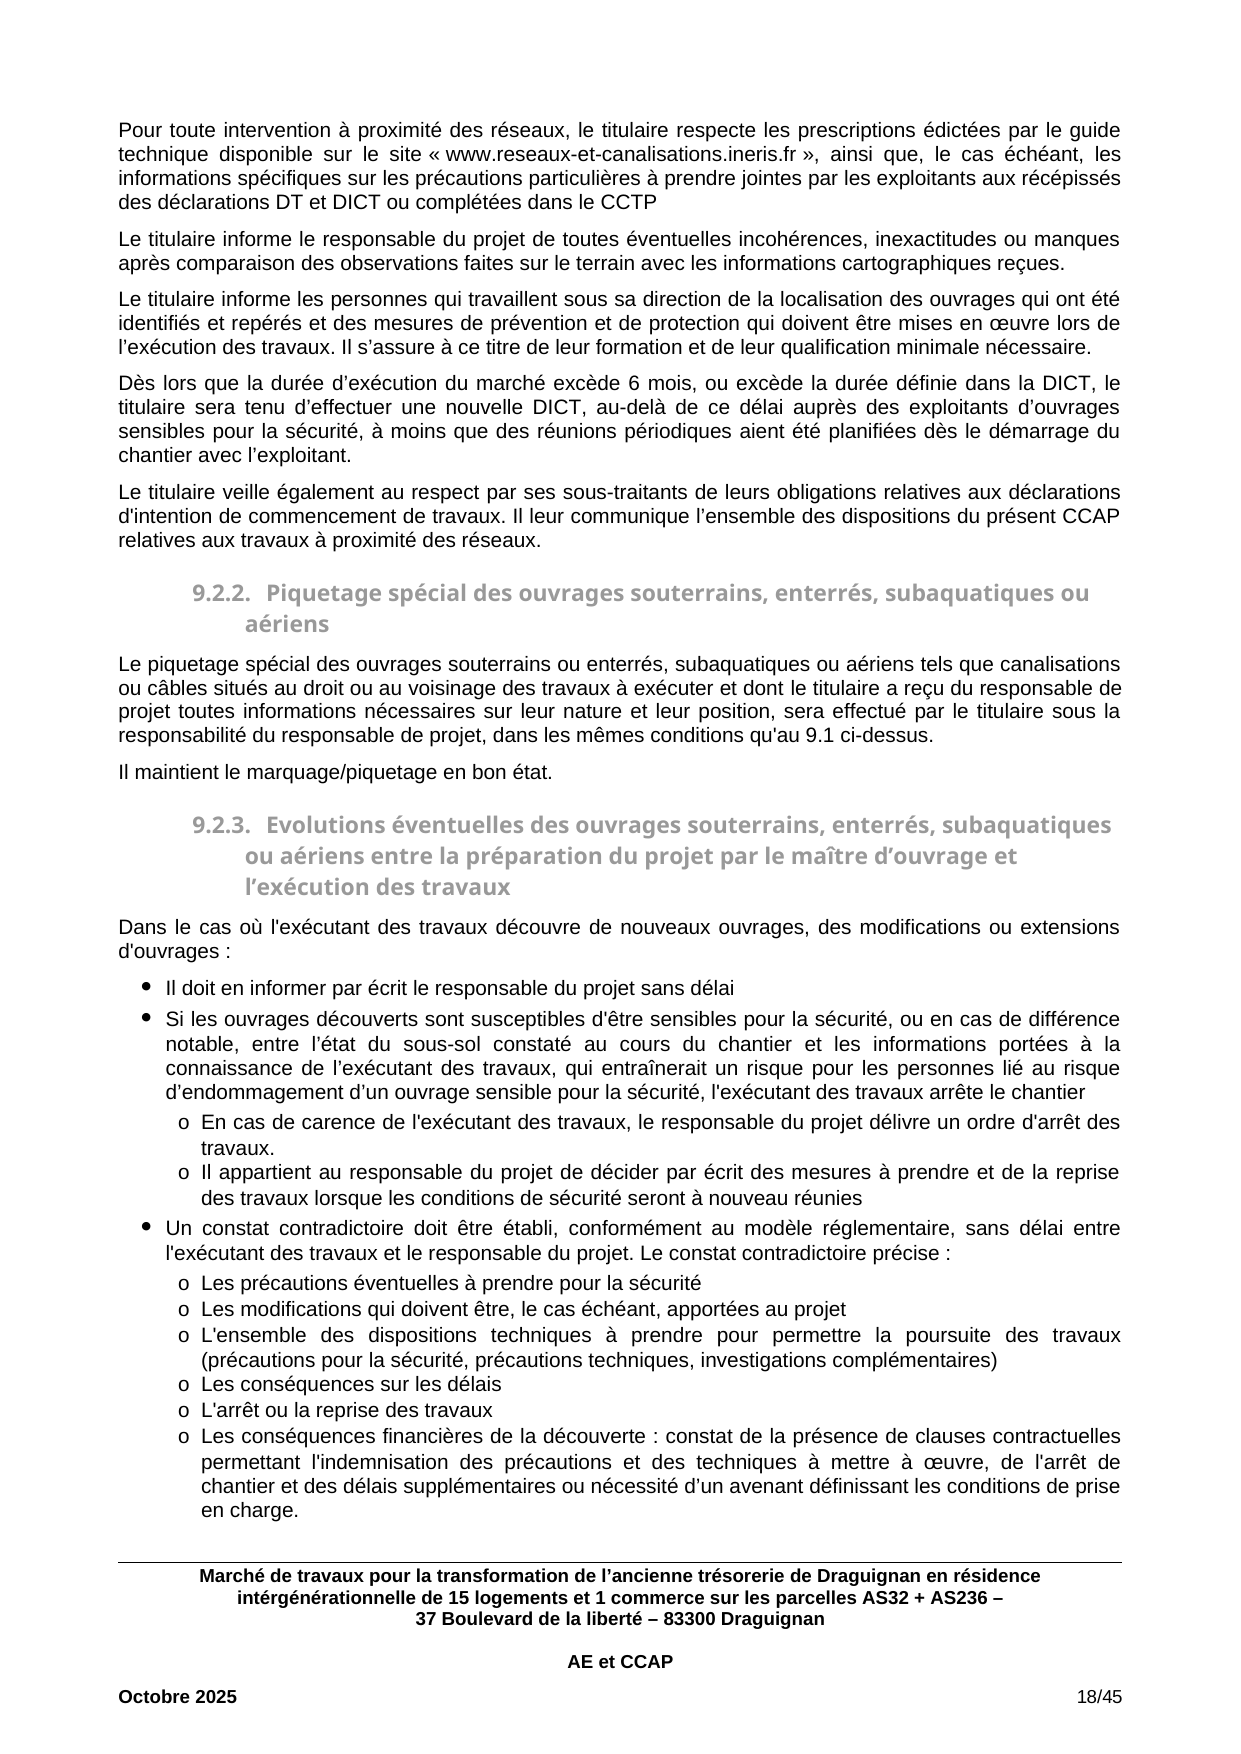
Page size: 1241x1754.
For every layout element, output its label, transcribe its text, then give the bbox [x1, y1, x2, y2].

text L'ensemble des dispositions techniques à prendre pour permettre la poursuite des travaux (précautions pour la sécurité, précautions techniques, investigations complémentaires) [177, 1322, 1122, 1372]
text Les précautions éventuelles à prendre pour la sécurité [177, 1271, 1122, 1297]
text Les modifications qui doivent être, le cas échéant, apportées au projet [177, 1297, 1122, 1322]
text Le titulaire veille également au respect par ses sous-traitants de leurs obligations relatives aux déclarations d'intention de commencement de travaux. Il leur communique l’ensemble des dispositions du présent CCAP relatives aux travaux à proximité des réseaux. [118, 479, 1122, 551]
text Il doit en informer par écrit le responsable du projet sans délai [142, 975, 1122, 1000]
text Le titulaire informe le responsable du projet de toutes éventuelles incohérences, inexactitudes ou manques après comparaison des observations faites sur le terrain avec les informations cartographiques reçues. [118, 226, 1122, 274]
text Les conséquences financières de la découverte : constat de la présence de clauses contractuelles permettant l'indemnisation des précautions et des techniques à mettre à œuvre, de l'arrêt de chantier et des délais supplémentaires ou nécessité d’un avenant définissant les conditions de prise en charge. [177, 1424, 1122, 1522]
text En cas de carence de l'exécutant des travaux, le responsable du projet délivre un ordre d'arrêt des travaux. [177, 1110, 1122, 1159]
text Si les ouvrages découverts sont susceptibles d'être sensibles pour la sécurité, ou en cas de différence notable, entre l’état du sous-sol constaté au cours du chantier et les informations portées à la connaissance de l’exécutant des travaux, qui entraînerait un risque pour les personnes lié au risque d’endommagement d’un ouvrage sensible pour la sécurité, l'exécutant des travaux arrête le chantier [142, 1007, 1122, 1103]
text Il appartient au responsable du projet de décider par écrit des mesures à prendre et de la reprise des travaux lorsque les conditions de sécurité seront à nouveau réunies [177, 1159, 1122, 1209]
text Piquetage spécial des ouvrages souterrains, enterrés, subaquatiques ou aériens [192, 576, 1122, 639]
text Le titulaire informe les personnes qui travaillent sous sa direction de la localisation des ouvrages qui ont été identifiés et repérés et des mesures de prévention et de protection qui doivent être mises en œuvre lors de l’exécution des travaux. Il s’assure à ce titre de leur formation et de leur qualification minimale nécessaire. [118, 287, 1122, 359]
text Le piquetage spécial des ouvrages souterrains ou enterrés, subaquatiques ou aériens tels que canalisations ou câbles situés au droit ou au voisinage des travaux à exécuter et dont le titulaire a reçu du responsable de projet toutes informations nécessaires sur leur nature et leur position, sera effectué par le titulaire sous la responsabilité du responsable de projet, dans les mêmes conditions qu'au 9.1 ci-dessus. [118, 651, 1122, 747]
text Les conséquences sur les délais [177, 1372, 1122, 1398]
text Dès lors que la durée d’exécution du marché excède 6 mois, ou excède la durée définie dans la DICT, le titulaire sera tenu d’effectuer une nouvelle DICT, au-delà de ce délai auprès des exploitants d’ouvrages sensibles pour la sécurité, à moins que des réunions périodiques aient été planifiées dès le démarrage du chantier avec l’exploitant. [118, 371, 1122, 467]
text Il maintient le marquage/piquetage en bon état. [118, 760, 1122, 784]
text Un constat contradictoire doit être établi, conformément au modèle réglementaire, sans délai entre l'exécutant des travaux et le responsable du projet. Le constat contradictoire précise : [142, 1216, 1122, 1264]
text Pour toute intervention à proximité des réseaux, le titulaire respecte les prescriptions édictées par le guide technique disponible sur le site « www.reseaux-et-canalisations.ineris.fr », ainsi que, le cas échéant, les informations spécifiques sur les précautions particulières à prendre jointes par les exploitants aux récépissés des déclarations DT et DICT ou complétées dans le CCTP [118, 118, 1122, 214]
text L'arrêt ou la reprise des travaux [177, 1398, 1122, 1424]
text Evolutions éventuelles des ouvrages souterrains, enterrés, subaquatiques ou aériens entre la préparation du projet par le maître d’ouvrage et l’exécution des travaux [192, 809, 1122, 902]
text Dans le cas où l'exécutant des travaux découvre de nouveaux ouvrages, des modifications ou extensions d'ouvrages : [118, 915, 1122, 963]
